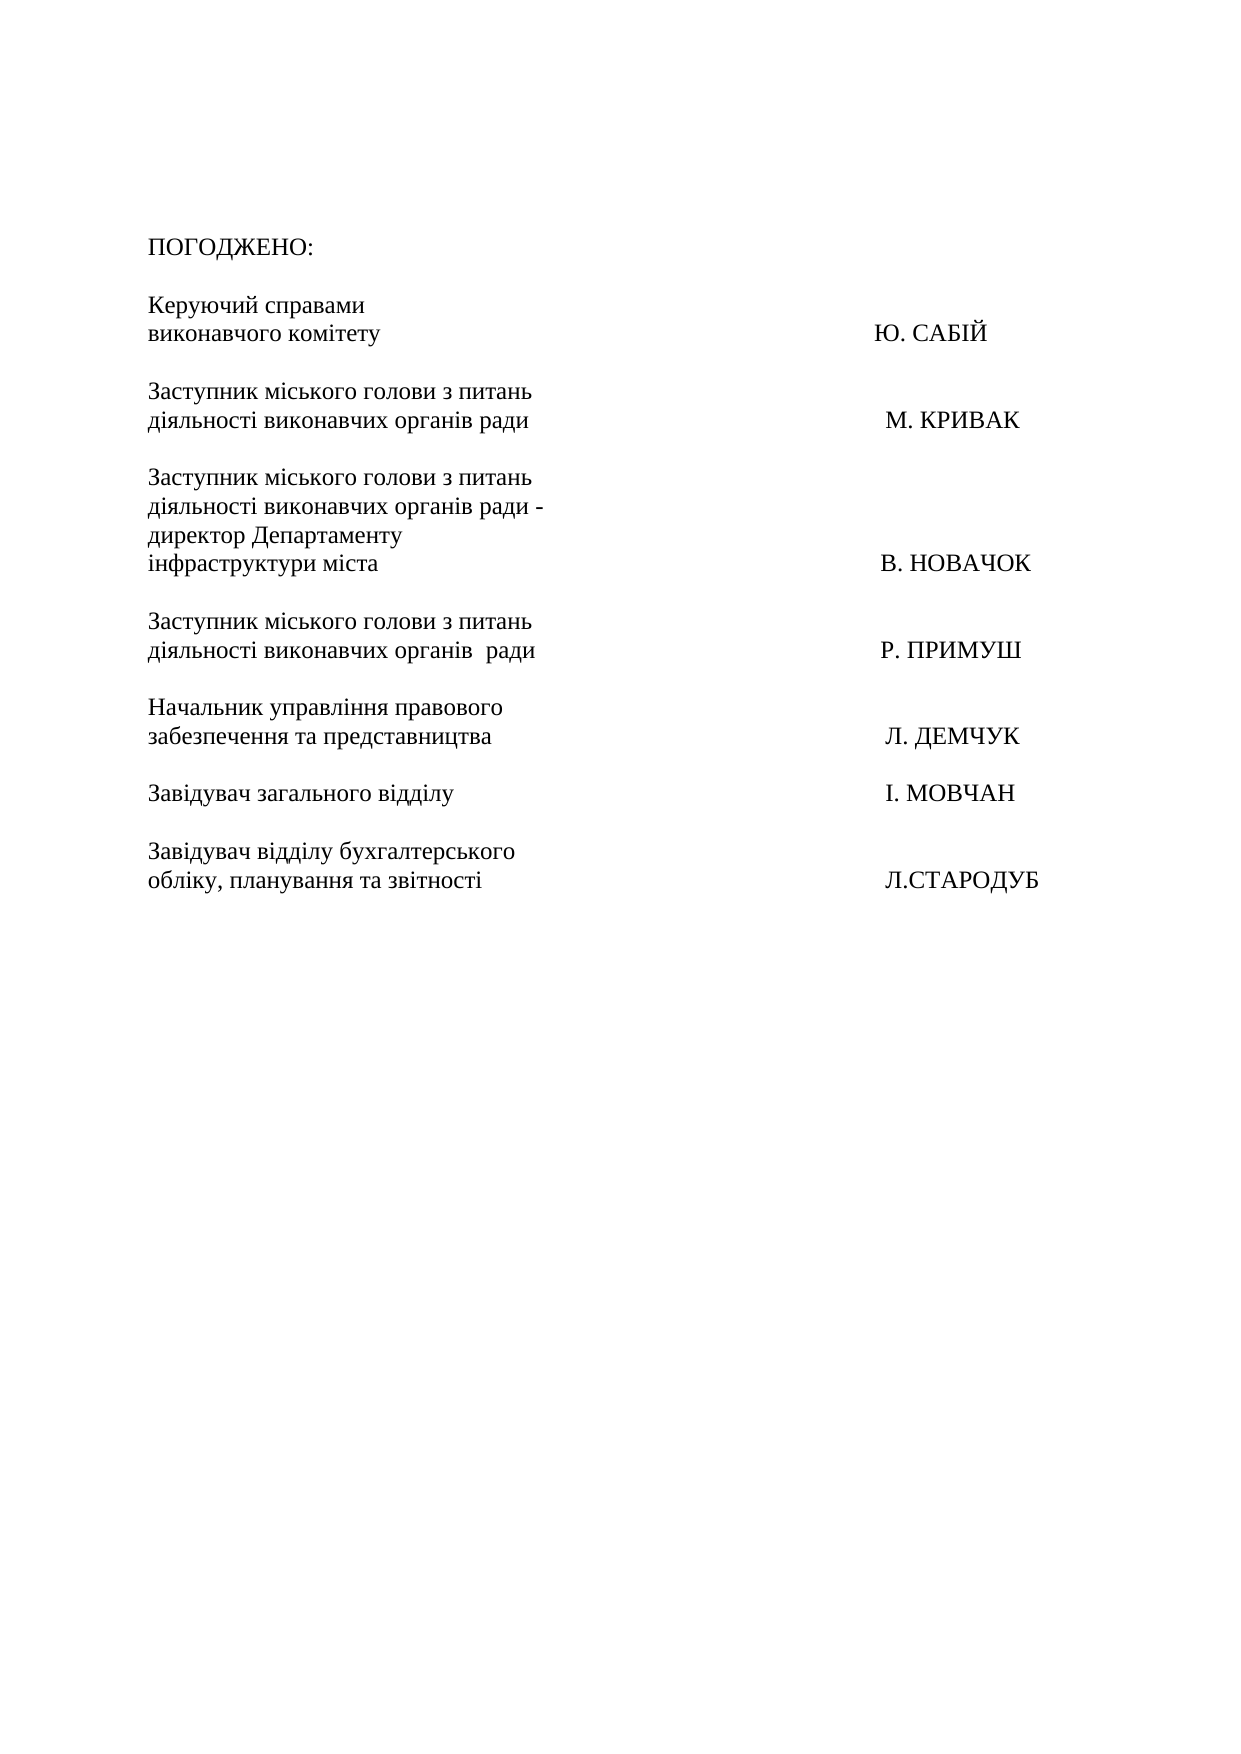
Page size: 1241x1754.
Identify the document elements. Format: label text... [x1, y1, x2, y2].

text діяльності виконавчих органів ради - [148, 491, 1152, 520]
text Начальник управління правового [148, 692, 1152, 721]
text інфраструктури міста В. НОВАЧОК [148, 548, 1152, 577]
text Завідувач загального відділу І. МОВЧАН [148, 778, 1152, 807]
text Керуючий справами [148, 290, 1152, 318]
text директор Департаменту [148, 520, 1152, 548]
text діяльності виконавчих органів ради Р. ПРИМУШ [148, 635, 1152, 663]
text ПОГОДЖЕНО: [148, 232, 1152, 261]
text обліку, планування та звітності Л.СТАРОДУБ [148, 865, 1152, 893]
text Заступник міського голови з питань [148, 376, 1152, 405]
text діяльності виконавчих органів ради М. КРИВАК [148, 405, 1152, 433]
text забезпечення та представництва Л. ДЕМЧУК [148, 721, 1152, 750]
text Завідувач відділу бухгалтерського [148, 836, 1152, 865]
text Заступник міського голови з питань [148, 606, 1152, 635]
text Заступник міського голови з питань [148, 462, 1152, 491]
text виконавчого комітету Ю. САБІЙ [148, 318, 1152, 347]
